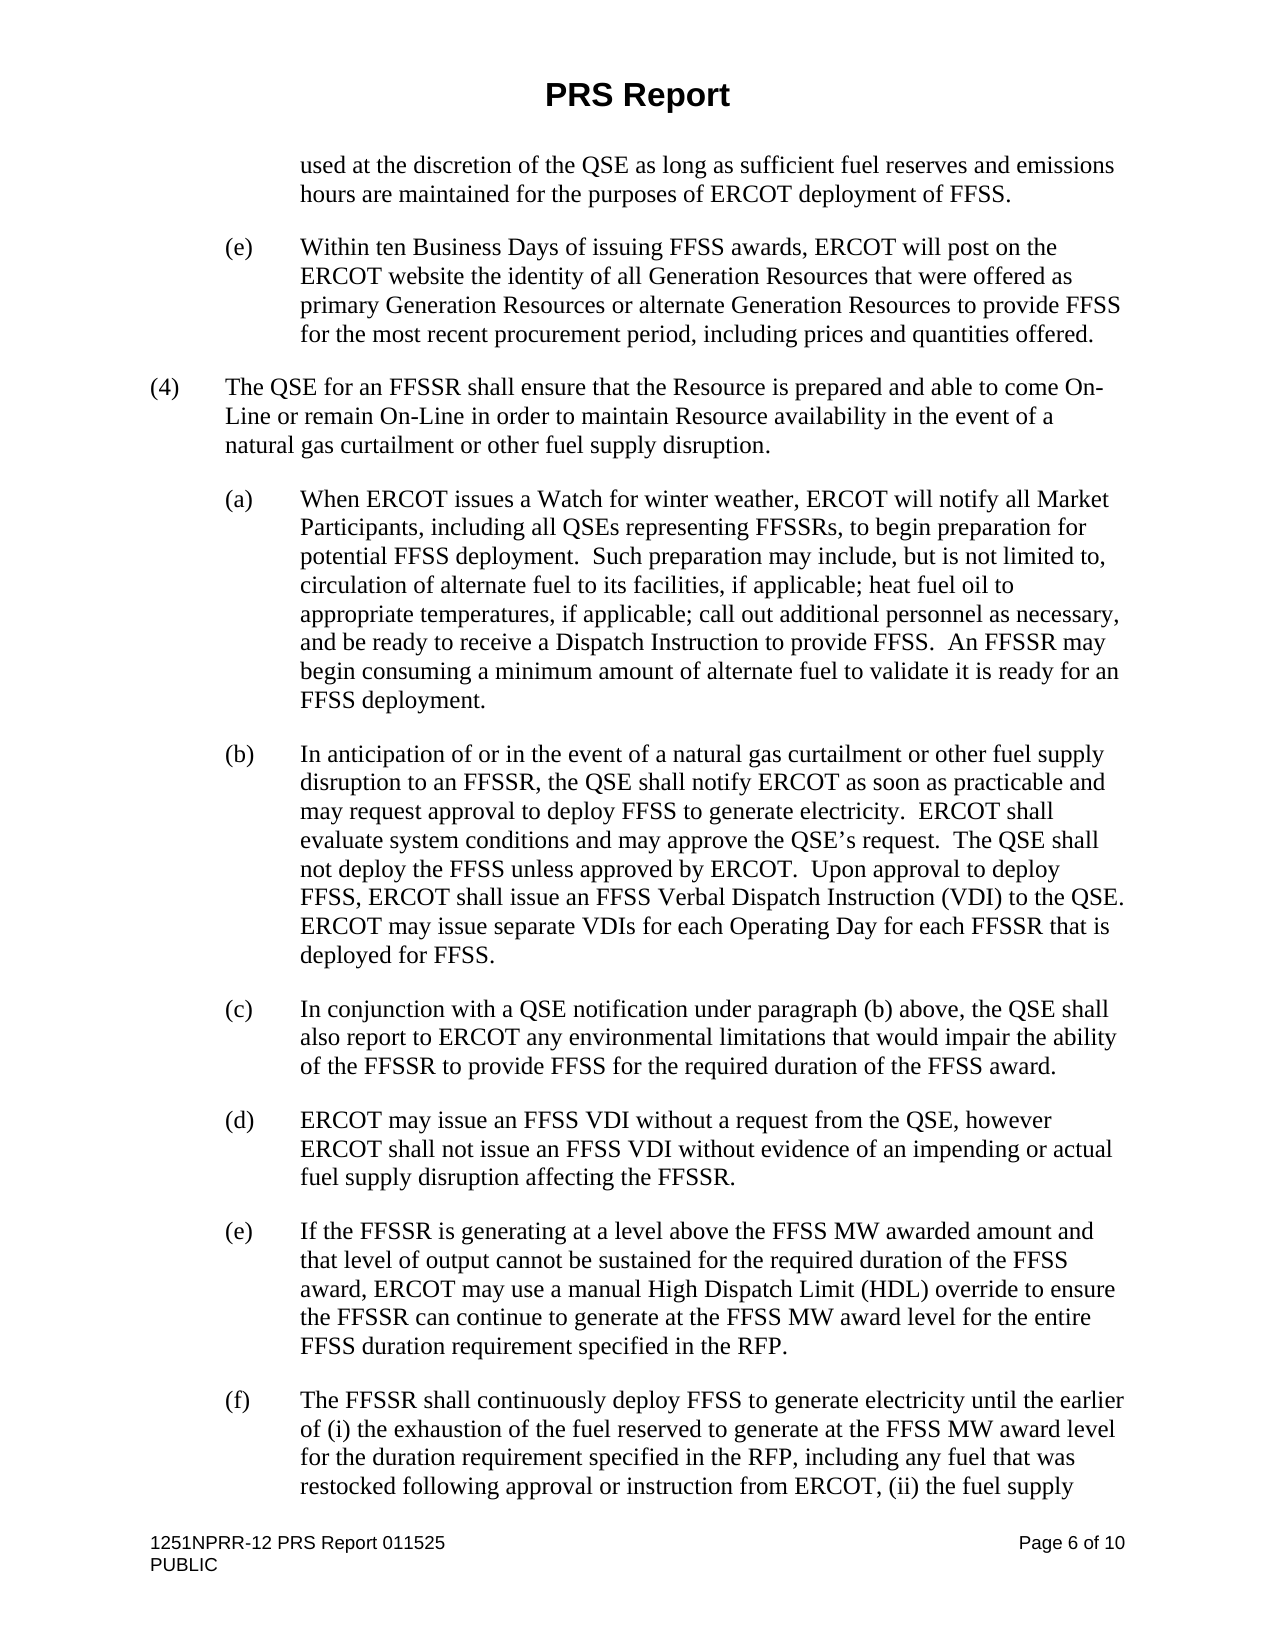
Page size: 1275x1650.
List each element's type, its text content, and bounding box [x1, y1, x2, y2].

text (a) When ERCOT issues a Watch for winter weather, ERCOT will notify all Market Participants, including all QSEs representing FFSSRs, to begin preparation for potential FFSS deployment. Such preparation may include, but is not limited to, circulation of alternate fuel to its facilities, if applicable; heat fuel oil to appropriate temperatures, if applicable; call out additional personnel as necessary, and be ready to receive a Dispatch Instruction to provide FFSS. An FFSSR may begin consuming a minimum amount of alternate fuel to validate it is ready for an FFSS deployment. [225, 484, 1125, 714]
text (c) In conjunction with a QSE notification under paragraph (b) above, the QSE shall also report to ERCOT any environmental limitations that would impair the ability of the FFSSR to provide FFSS for the required duration of the FFSS award. [225, 994, 1125, 1080]
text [225, 150, 1125, 207]
text (e) If the FFSSR is generating at a level above the FFSS MW awarded amount and that level of output cannot be sustained for the required duration of the FFSS award, ERCOT may use a manual High Dispatch Limit (HDL) override to ensure the FFSSR can continue to generate at the FFSS MW award level for the entire FFSS duration requirement specified in the RFP. [225, 1216, 1125, 1360]
text (e) Within ten Business Days of issuing FFSS awards, ERCOT will post on the ERCOT website the identity of all Generation Resources that were offered as primary Generation Resources or alternate Generation Resources to provide FFSS for the most recent procurement period, including prices and quantities offered. [225, 232, 1125, 347]
text (d) ERCOT may issue an FFSS VDI without a request from the QSE, however ERCOT shall not issue an FFSS VDI without evidence of an impending or actual fuel supply disruption affecting the FFSSR. [225, 1105, 1125, 1191]
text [225, 1385, 1125, 1500]
text (b) In anticipation of or in the event of a natural gas curtailment or other fuel supply disruption to an FFSSR, the QSE shall notify ERCOT as soon as practicable and may request approval to deploy FFSS to generate electricity. ERCOT shall evaluate system conditions and may approve the QSE’s request. The QSE shall not deploy the FFSS unless approved by ERCOT. Upon approval to deploy FFSS, ERCOT shall issue an FFSS Verbal Dispatch Instruction (VDI) to the QSE. ERCOT may issue separate VDIs for each Operating Day for each FFSSR that is deployed for FFSS. [225, 739, 1125, 969]
text (4) The QSE for an FFSSR shall ensure that the Resource is prepared and able to come On-Line or remain On-Line in order to maintain Resource availability in the event of a natural gas curtailment or other fuel supply disruption. [150, 372, 1125, 459]
